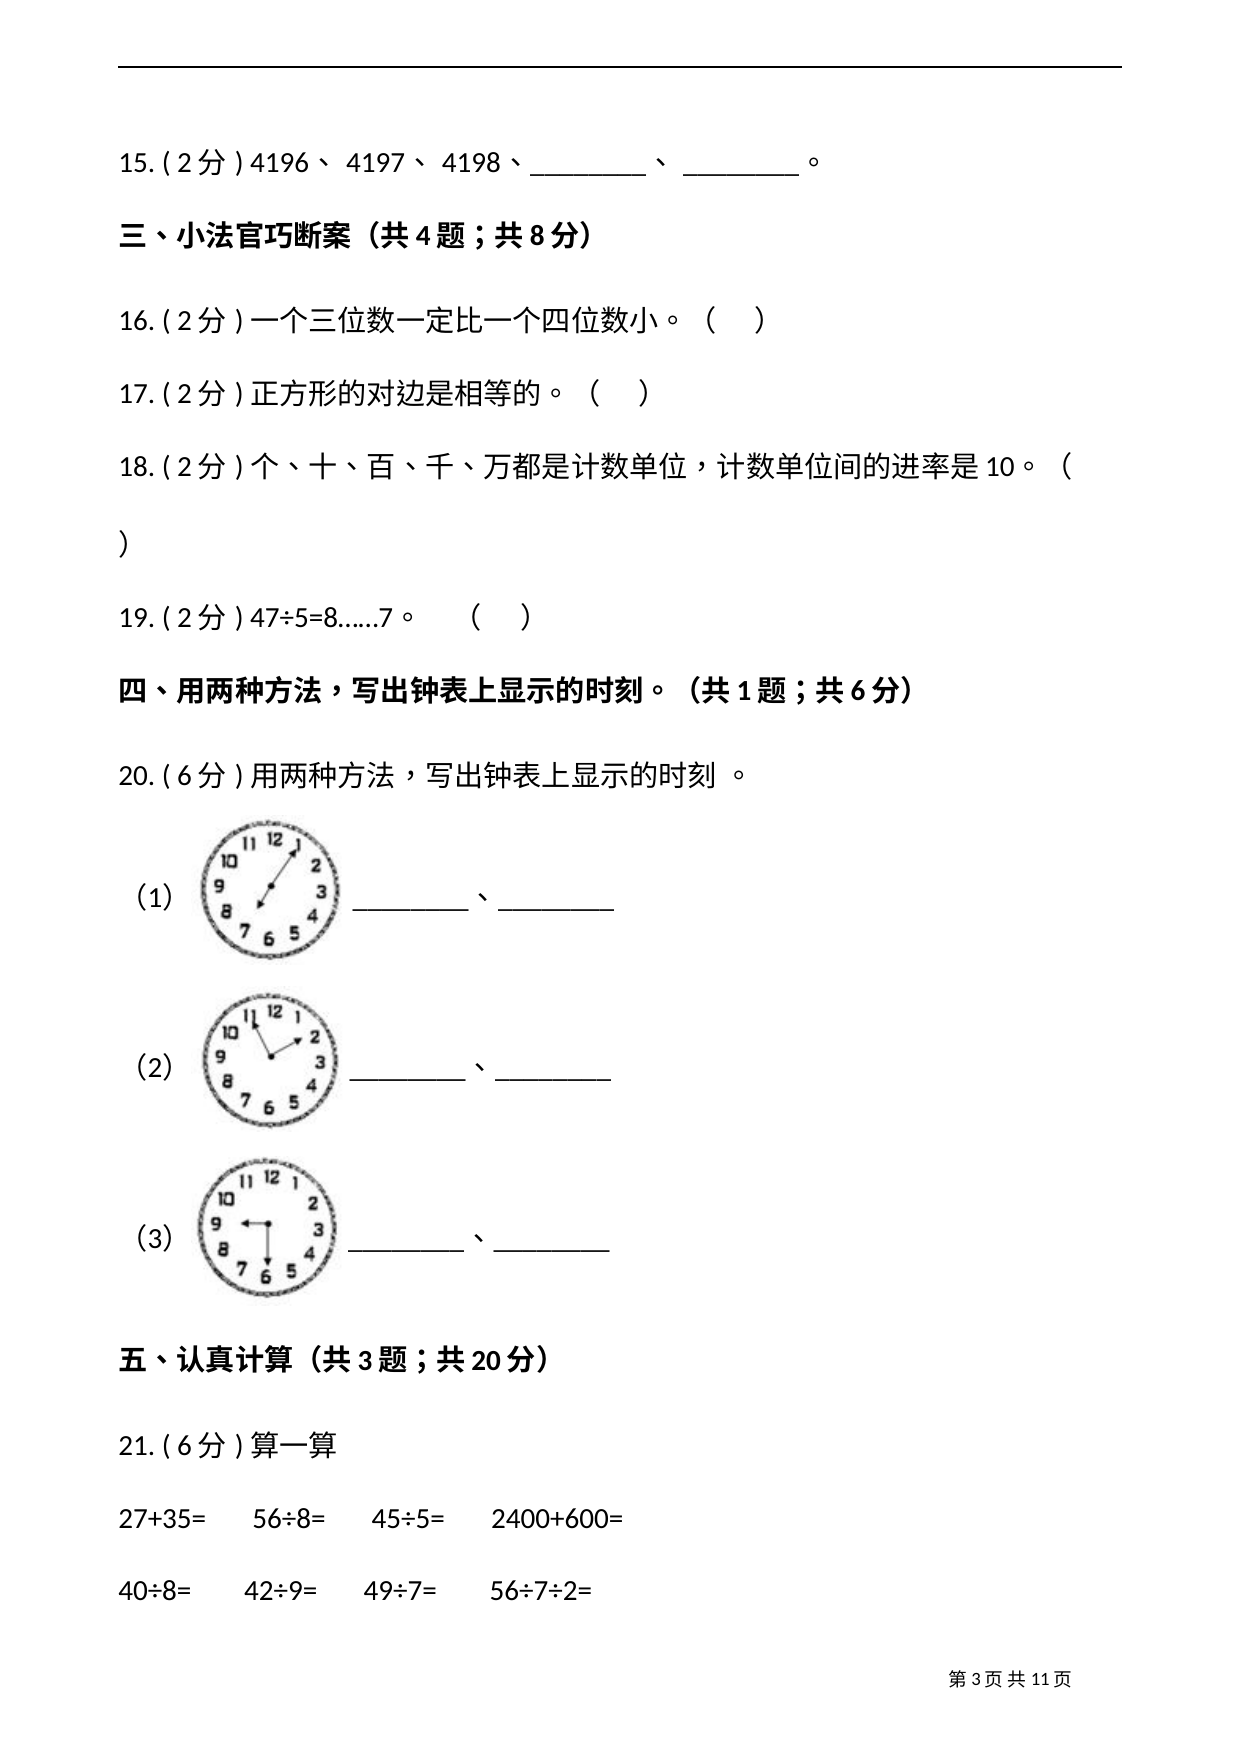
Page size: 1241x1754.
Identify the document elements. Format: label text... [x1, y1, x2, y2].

text 五、认真计算（共3题；共20分） [118, 1327, 1122, 1392]
text 16. ( 2分 ) 一个三位数一定比一个四位数小。（ ） [118, 288, 1122, 353]
text （2）________、________ [118, 986, 1122, 1149]
text 17. ( 2分 ) 正方形的对边是相等的。（ ） [118, 361, 1122, 426]
text 19. ( 2分 ) 47÷5=8……7。 （ ） [118, 584, 1122, 649]
text 20. ( 6分 ) 用两种方法，写出钟表上显示的时刻 。 [118, 743, 1122, 808]
text （1）________、________ [118, 816, 1122, 978]
text 40÷8= 42÷9= 49÷7= 56÷7÷2= [118, 1557, 1122, 1622]
text （3）________、________ [118, 1157, 1122, 1319]
text 27+35= 56÷8= 45÷5= 2400+600= [118, 1485, 1122, 1550]
text 三、小法官巧断案（共4题；共8分） [118, 202, 1122, 267]
picture [191, 986, 350, 1132]
text 18. ( 2分 ) 个、十、百、千、万都是计数单位，计数单位间的进率是10。（ ） [118, 434, 1122, 577]
picture [191, 1156, 348, 1306]
picture [191, 815, 353, 965]
text 四、用两种方法，写出钟表上显示的时刻。（共1题；共6分） [118, 657, 1122, 722]
text 15. ( 2分 ) 4196、 4197、 4198、________、 ________。 [118, 129, 1122, 194]
text 21. ( 6分 ) 算一算 [118, 1412, 1122, 1477]
